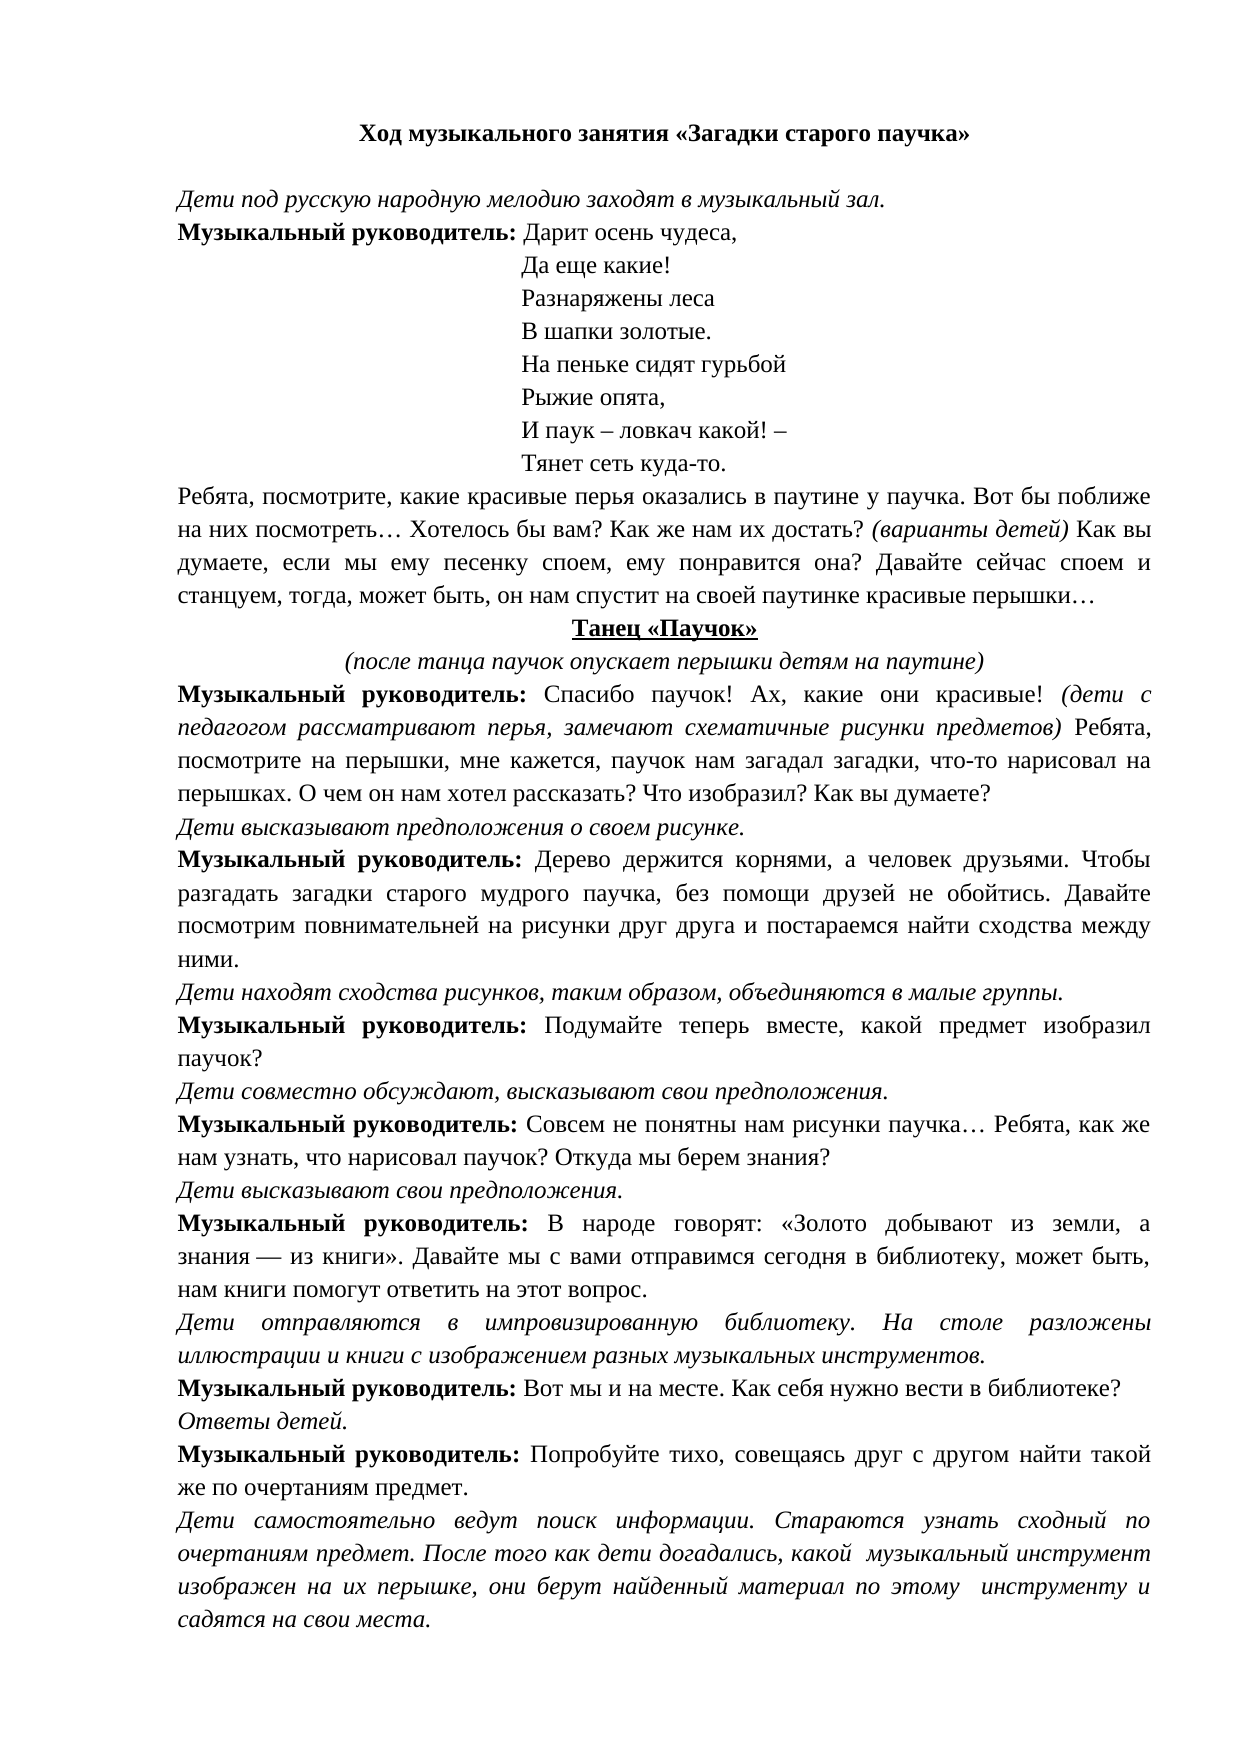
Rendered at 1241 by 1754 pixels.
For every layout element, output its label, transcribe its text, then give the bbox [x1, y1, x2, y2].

text Дети высказывают свои предположения. [177, 1175, 1152, 1203]
text Музыкальный руководитель: Совсем не понятны нам рисунки паучка… Ребята, как же нам узнать, что нарисовал паучок? Откуда мы берем знания? [177, 1109, 1152, 1171]
text Ход музыкального занятия «Загадки старого паучка» [177, 118, 1152, 147]
text Танец «Паучок» [177, 613, 1152, 642]
text Дети совместно обсуждают, высказывают свои предположения. [177, 1076, 1152, 1104]
text Музыкальный руководитель: Дарит осень чудеса, Да еще какие! Разнаряжены леса В шапки золотые. На пеньке сидят гурьбой Рыжие опята, И паук – ловкач какой! – Тянет сеть куда-то. [177, 217, 1152, 477]
text Музыкальный руководитель: В народе говорят: «Золото добывают из земли, а знания — из книги». Давайте мы с вами отправимся сегодня в библиотеку, может быть, нам книги помогут ответить на этот вопрос. [177, 1208, 1152, 1303]
text Дети отправляются в импровизированную библиотеку. На столе разложены иллюстрации и книги с изображением разных музыкальных инструментов. [177, 1307, 1152, 1369]
text Ответы детей. [177, 1406, 1152, 1435]
text Ребята, посмотрите, какие красивые перья оказались в паутине у паучка. Вот бы поближе на них посмотреть… Хотелось бы вам? Как же нам их достать? (варианты детей) Как вы думаете, если мы ему песенку споем, ему понравится она? Давайте сейчас споем и станцуем, тогда, может быть, он нам спустит на своей паутинке красивые перышки… [177, 481, 1152, 609]
text Дети под русскую народную мелодию заходят в музыкальный зал. [177, 184, 1152, 213]
text Музыкальный руководитель: Вот мы и на месте. Как себя нужно вести в библиотеке? [177, 1373, 1152, 1402]
text Музыкальный руководитель: Спасибо паучок! Ах, какие они красивые! (дети с педагогом рассматривают перья, замечают схематичные рисунки предметов) Ребята, посмотрите на перышки, мне кажется, паучок нам загадал загадки, что-то нарисовал на перышках. О чем он нам хотел рассказать? Что изобразил? Как вы думаете? [177, 679, 1152, 807]
text Музыкальный руководитель: Попробуйте тихо, совещаясь друг с другом найти такой же по очертаниям предмет. [177, 1439, 1152, 1501]
text Дети самостоятельно ведут поиск информации. Стараются узнать сходный по очертаниям предмет. После того как дети догадались, какой музыкальный инструмент изображен на их перышке, они берут найденный материал по этому инструменту и садятся на свои места. [177, 1505, 1152, 1633]
text Музыкальный руководитель: Дерево держится корнями, а человек друзьями. Чтобы разгадать загадки старого мудрого паучка, без помощи друзей не обойтись. Давайте посмотрим повнимательней на рисунки друг друга и постараемся найти сходства между ними. [177, 844, 1152, 972]
text Дети высказывают предположения о своем рисунке. [177, 812, 1152, 840]
text Дети находят сходства рисунков, таким образом, объединяются в малые группы. [177, 977, 1152, 1005]
text Музыкальный руководитель: Подумайте теперь вместе, какой предмет изобразил паучок? [177, 1010, 1152, 1071]
text (после танца паучок опускает перышки детям на паутине) [177, 646, 1152, 675]
